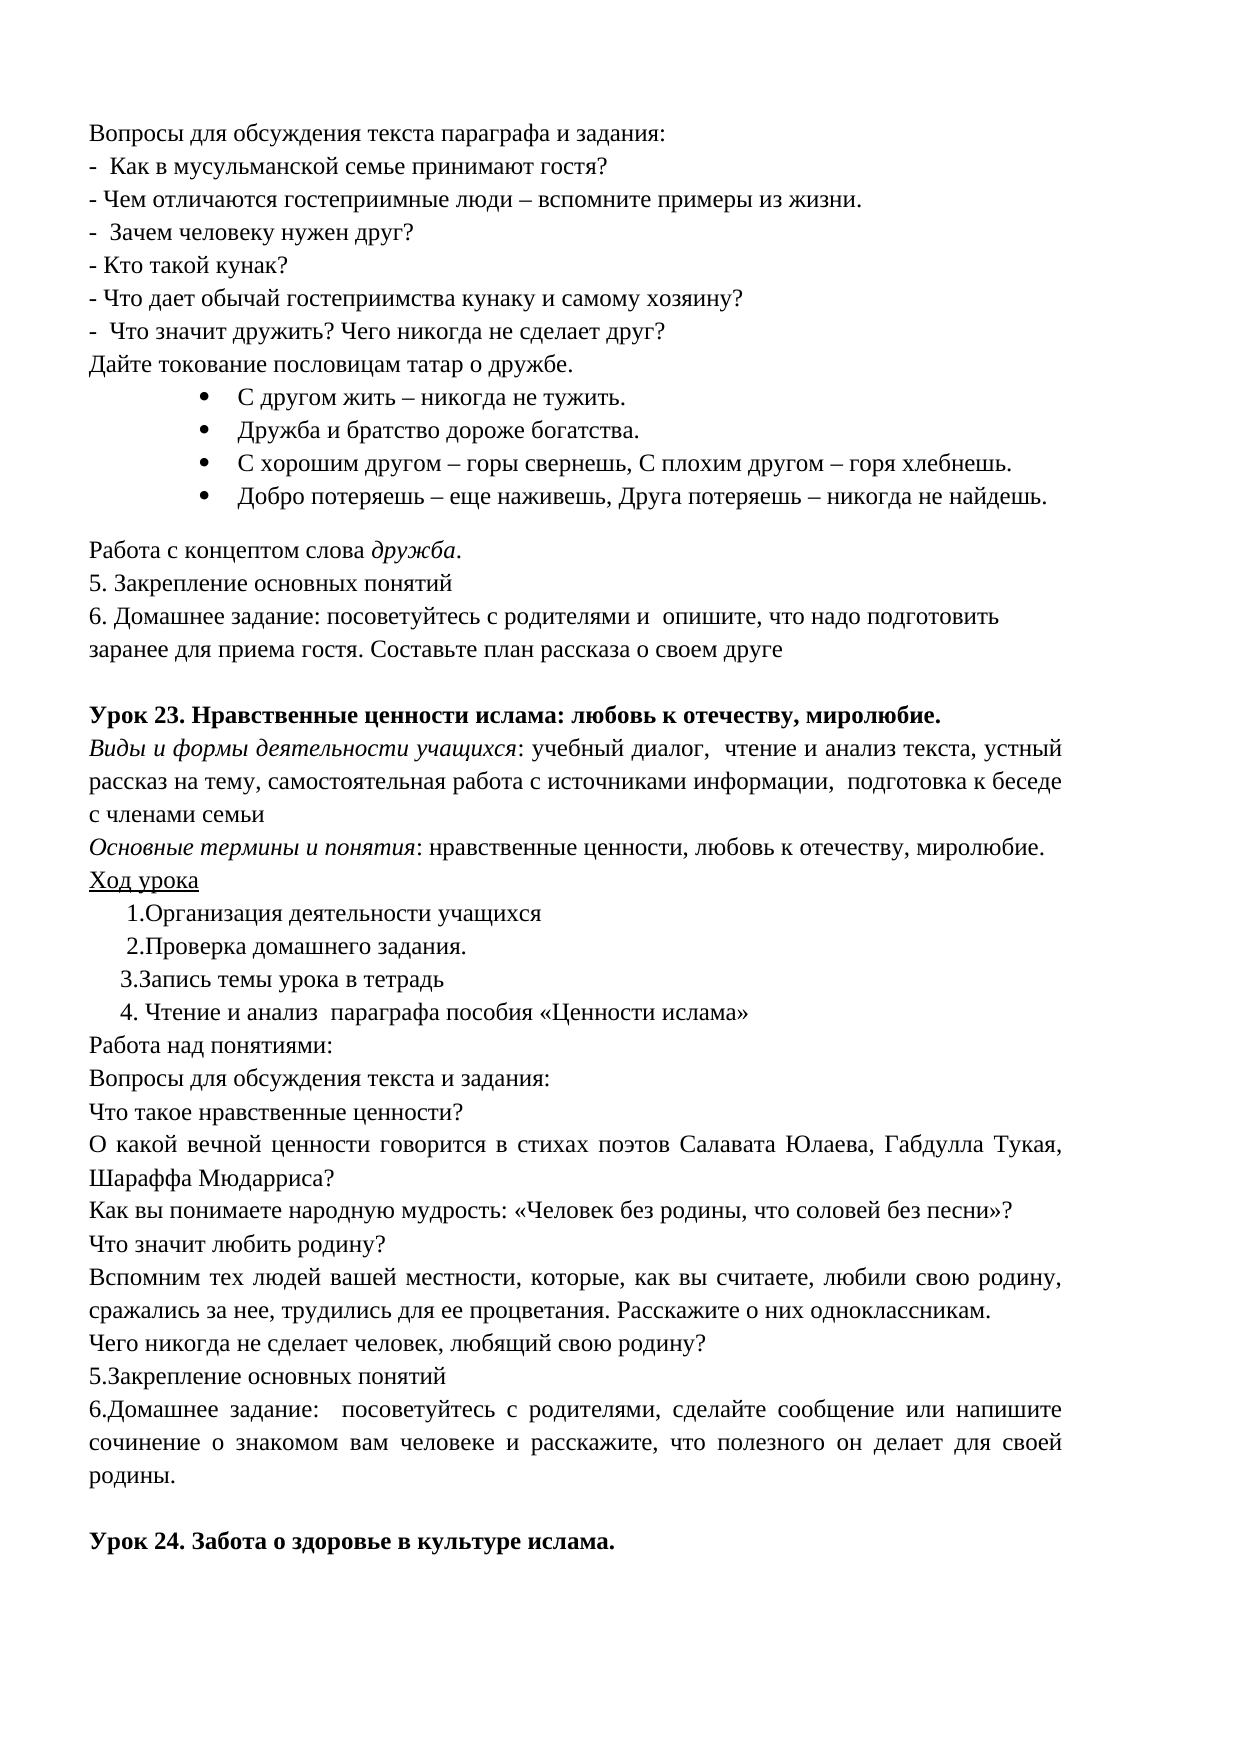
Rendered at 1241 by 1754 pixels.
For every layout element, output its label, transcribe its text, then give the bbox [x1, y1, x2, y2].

text - Зачем человеку нужен друг? [88, 217, 1063, 246]
list С другом жить – никогда не тужить. [200, 382, 1063, 411]
list Добро потеряешь – еще наживешь, Друга потеряешь – никогда не найдешь. [200, 481, 1063, 510]
text - Кто такой кунак? [88, 250, 1063, 279]
text 2.Проверка домашнего задания. [126, 931, 1063, 960]
list С хорошим другом – горы свернешь, С плохим другом – горя хлебнешь. [200, 448, 1063, 477]
text 5.Закрепление основных понятий [88, 1361, 1063, 1389]
text 3.Запись темы урока в тетрадь [88, 964, 1063, 993]
text 5. Закрепление основных понятий [88, 568, 1063, 597]
text Вопросы для обсуждения текста параграфа и задания: [88, 118, 1063, 147]
text - Что дает обычай гостеприимства кунаку и самому хозяину? [88, 283, 1063, 312]
text Дайте токование пословицам татар о дружбе. [88, 349, 1063, 378]
text 6.Домашнее задание: посоветуйтесь с родителями, сделайте сообщение или напишите сочинение о знакомом вам человеке и расскажите, что полезного он делает для своей родины. [88, 1394, 1063, 1488]
text Основные термины и понятия: нравственные ценности, любовь к отечеству, миролюбие. [88, 832, 1063, 861]
text Вопросы для обсуждения текста и задания: [88, 1063, 1063, 1092]
text 1.Организация деятельности учащихся [126, 898, 1063, 927]
text Вспомним тех людей вашей местности, которые, как вы считаете, любили свою родину, сражались за нее, трудились для ее процветания. Расскажите о них одноклассникам. [88, 1262, 1063, 1323]
text Урок 23. Нравственные ценности ислама: любовь к отечеству, миролюбие. [88, 700, 1063, 729]
list Дружба и братство дороже богатства. [200, 415, 1063, 444]
text - Чем отличаются гостеприимные люди – вспомните примеры из жизни. [88, 184, 1063, 213]
text Как вы понимаете народную мудрость: «Человек без родины, что соловей без песни»? [88, 1196, 1063, 1224]
text Работа над понятиями: [88, 1031, 1063, 1059]
text 6. Домашнее задание: посоветуйтесь с родителями и опишите, что надо подготовить заранее для приема гостя. Составьте план рассказа о своем друге [88, 601, 1063, 663]
text Что такое нравственные ценности? [88, 1097, 1063, 1125]
text - Что значит дружить? Чего никогда не сделает друг? [88, 316, 1063, 345]
text О какой вечной ценности говорится в стихах поэтов Салавата Юлаева, Габдулла Тукая, Шараффа Мюдарриса? [88, 1129, 1063, 1191]
text - Как в мусульманской семье принимают гостя? [88, 151, 1063, 180]
text 4. Чтение и анализ параграфа пособия «Ценности ислама» [88, 997, 1063, 1026]
text Работа с концептом слова дружба. [88, 535, 1063, 564]
text Чего никогда не сделает человек, любящий свою родину? [88, 1328, 1063, 1356]
text Урок 24. Забота о здоровье в культуре ислама. [88, 1526, 1063, 1554]
text Что значит любить родину? [88, 1229, 1063, 1257]
text Ход урока [88, 865, 1063, 894]
text Виды и формы деятельности учащихся: учебный диалог, чтение и анализ текста, устный рассказ на тему, самостоятельная работа с источниками информации, подготовка к беседе с членами семьи [88, 733, 1063, 828]
